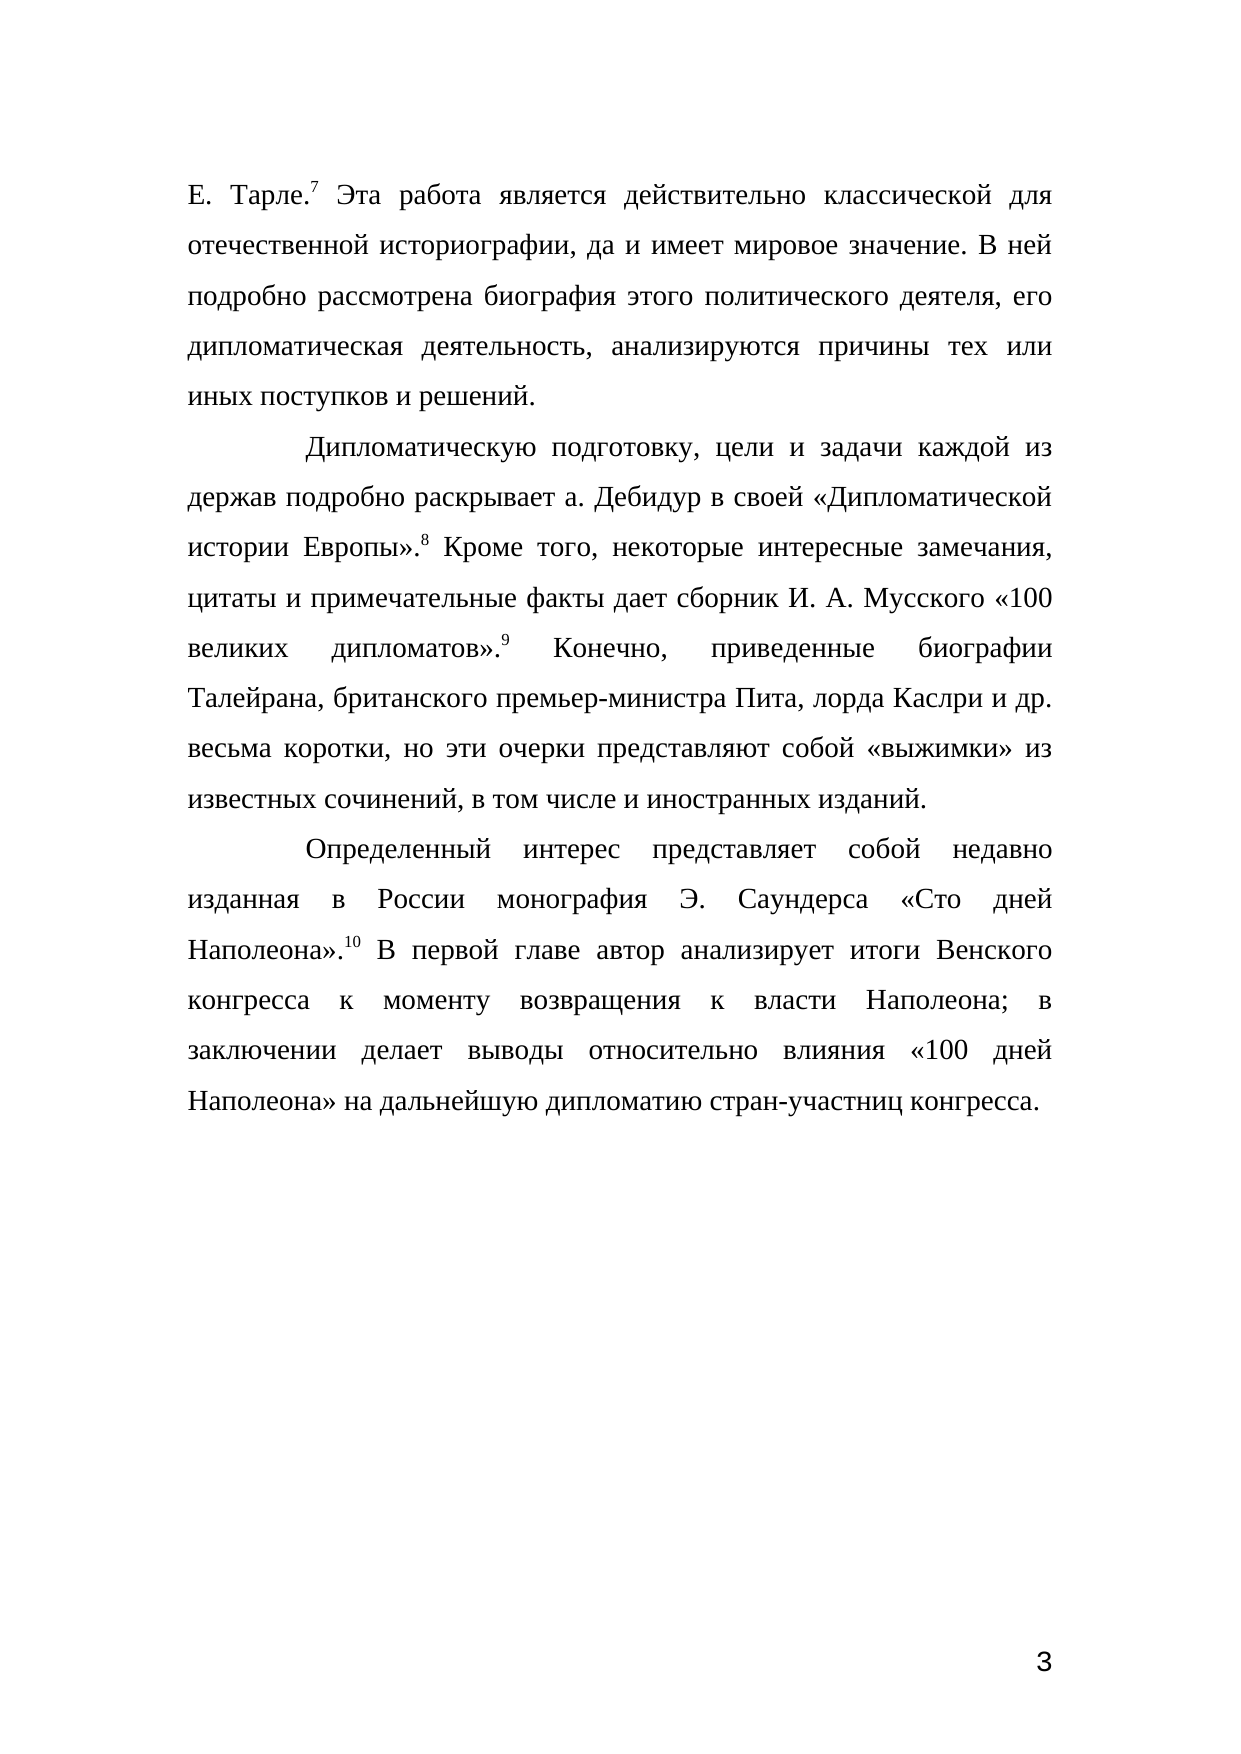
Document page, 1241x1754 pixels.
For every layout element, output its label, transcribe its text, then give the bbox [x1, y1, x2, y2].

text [187, 177, 1053, 412]
text Дипломатическую подготовку, цели и задачи каждой из держав подробно раскрывает а. Дебидур в своей «Дипломатической истории Европы». Кроме того, некоторые интересные замечания, цитаты и примечательные факты дает сборник И. А. Мусского «100 великих дипломатов». Конечно, приведенные биографии Талейрана, британского премьер-министра Пита, лорда Каслри и др. весьма коротки, но эти очерки представляют собой «выжимки» из известных сочинений, в том числе и иностранных изданий. [187, 429, 1053, 814]
text Определенный интерес представляет собой недавно изданная в России монография Э. Саундерса «Сто дней Наполеона». В первой главе автор анализирует итоги Венского конгресса к моменту возвращения к власти Наполеона; в заключении делает выводы относительно влияния «100 дней Наполеона» на дальнейшую дипломатию стран-участниц конгресса. [187, 831, 1053, 1116]
